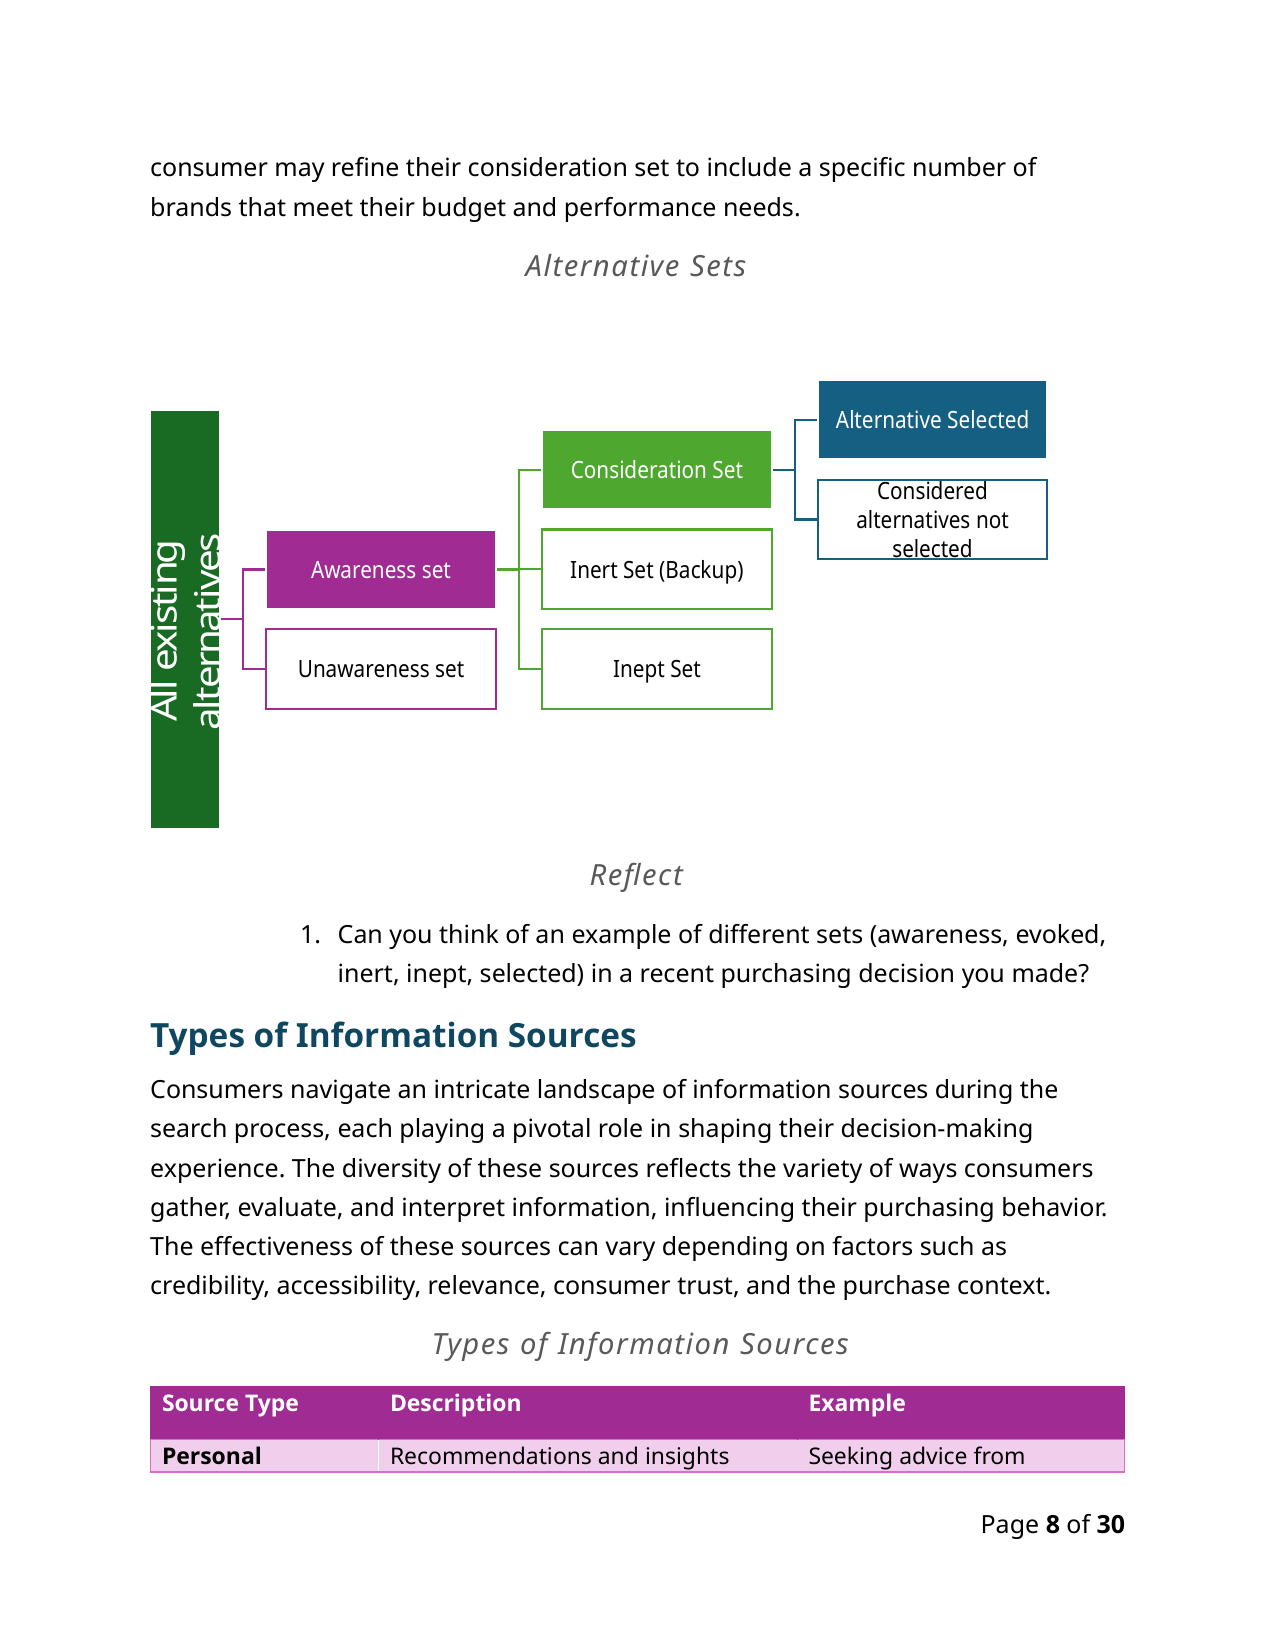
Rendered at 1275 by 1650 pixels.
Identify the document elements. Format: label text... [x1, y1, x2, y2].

subtitle Reflect [150, 854, 1125, 894]
subtitle Types of Information Sources [150, 1011, 1125, 1057]
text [150, 150, 1125, 223]
text Consumers navigate an intricate landscape of information sources during the search process, each playing a pivotal role in shaping their decision-making experience. The diversity of these sources reflects the variety of ways consumers gather, evaluate, and interpret information, influencing their purchasing behavior. The effectiveness of these sources can vary depending on factors such as credibility, accessibility, relevance, consumer trust, and the purchase context. [150, 1072, 1125, 1302]
subtitle Types of Information Sources [150, 1324, 1125, 1363]
table_header Example [798, 1387, 1124, 1439]
table_cell Personal Networks [151, 1440, 378, 1471]
list Can you think of an example of different sets (awareness, evoked, inert, inept, selected) in a recent purchasing decision you made? [300, 916, 1125, 990]
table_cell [379, 1440, 797, 1471]
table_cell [797, 1440, 1124, 1471]
table_header Source Type [151, 1387, 378, 1439]
subtitle Alternative Sets [150, 245, 1125, 285]
table_header Description [379, 1387, 797, 1439]
